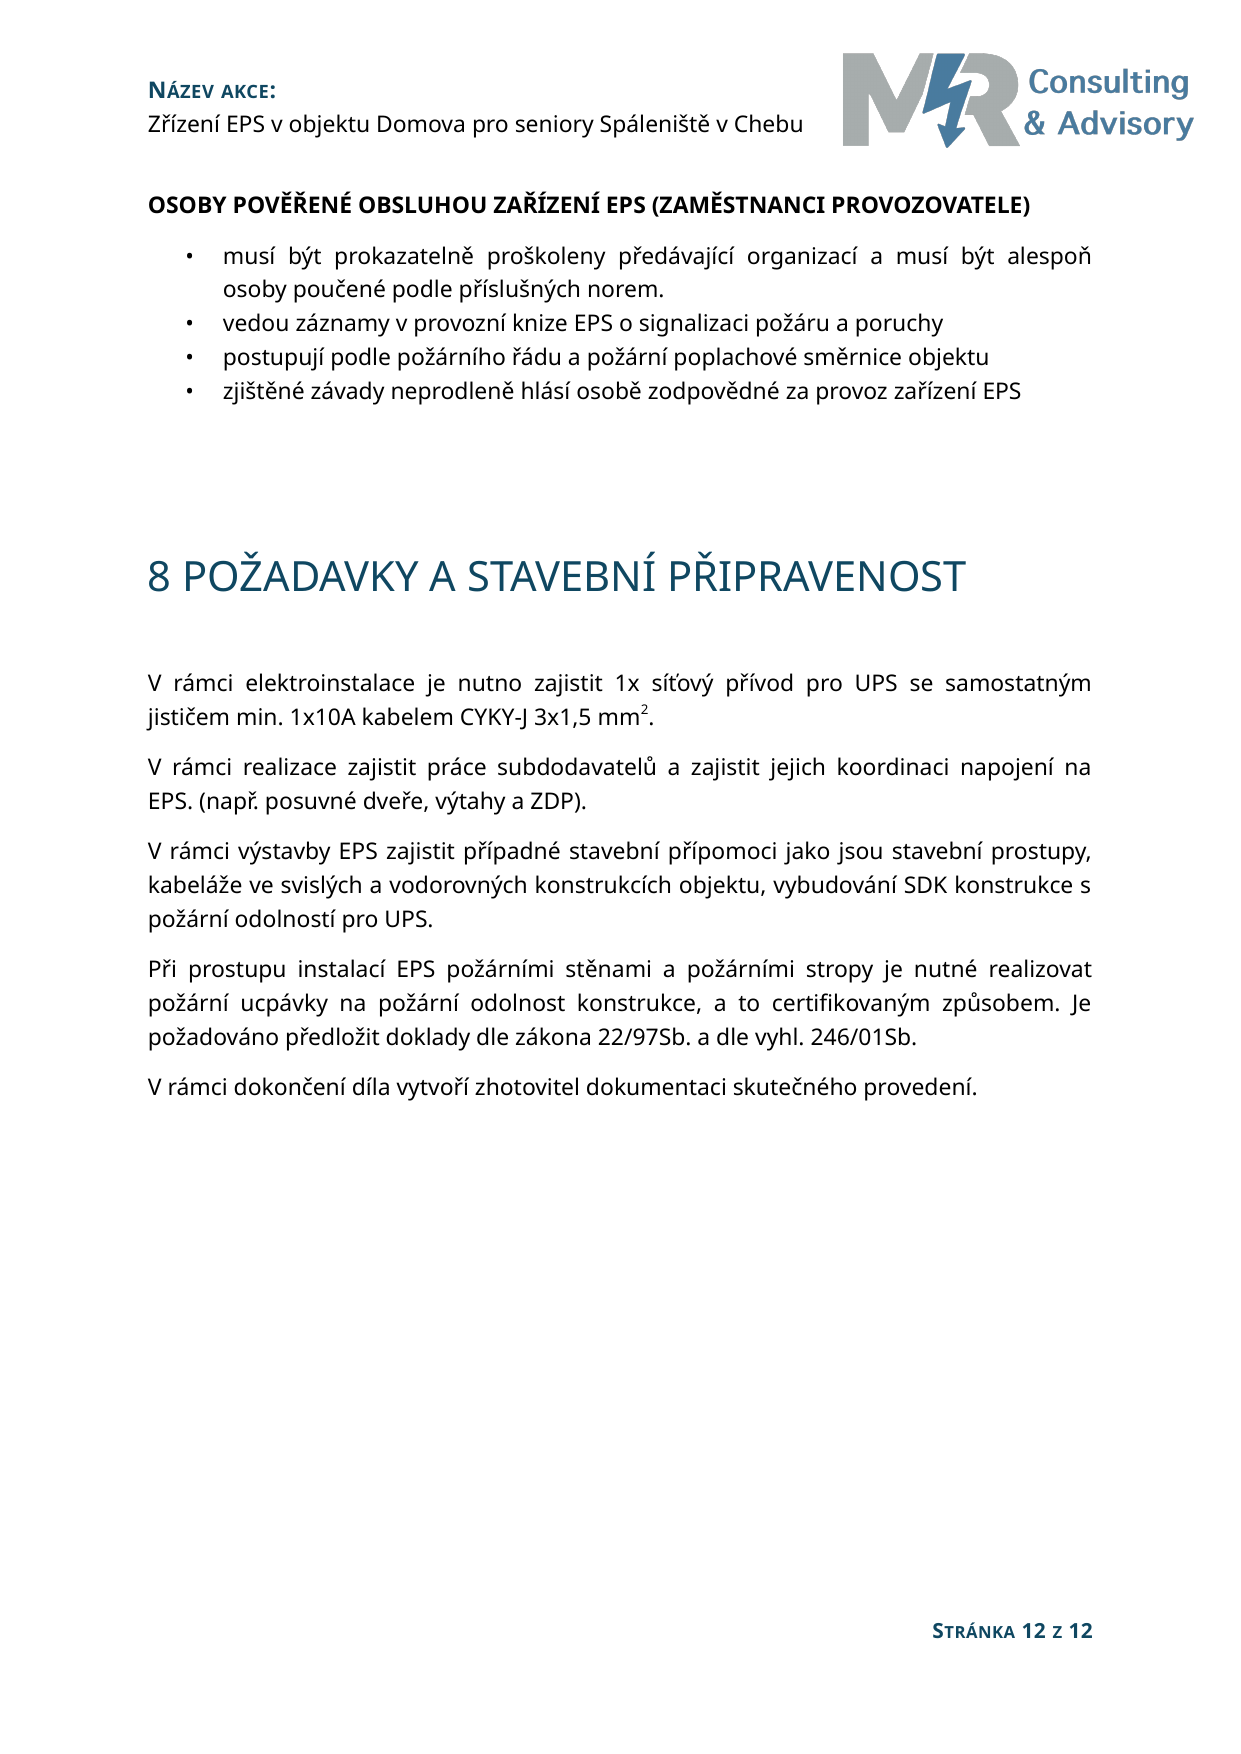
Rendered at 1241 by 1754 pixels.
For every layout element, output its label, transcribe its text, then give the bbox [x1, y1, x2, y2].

list postupují podle požárního řádu a požární poplachové směrnice objektu [185, 341, 1093, 372]
subtitle 8 POŽADAVKY A STAVEBNÍ PŘIPRAVENOST [148, 547, 1093, 603]
text OSOBY POVĚŘENÉ OBSLUHOU ZAŘÍZENÍ EPS (ZAMĚSTNANCI PROVOZOVATELE) [148, 189, 1093, 220]
list zjištěné závady neprodleně hlásí osobě zodpovědné za provoz zařízení EPS [185, 374, 1093, 406]
text Při prostupu instalací EPS požárními stěnami a požárními stropy je nutné realizovat požární ucpávky na požární odolnost konstrukce, a to certifikovaným způsobem. Je požadováno předložit doklady dle zákona 22/97Sb. a dle vyhl. 246/01Sb. [148, 953, 1093, 1052]
picture [838, 52, 1200, 148]
text V rámci elektroinstalace je nutno zajistit 1x síťový přívod pro UPS se samostatným jističem min. 1x10A kabelem CYKY-J 3x1,5 mm2. [148, 667, 1093, 732]
list vedou záznamy v provozní knize EPS o signalizaci požáru a poruchy [185, 307, 1093, 338]
text V rámci dokončení díla vytvoří zhotovitel dokumentaci skutečného provedení. [148, 1071, 1093, 1102]
text V rámci výstavby EPS zajistit případné stavební přípomoci jako jsou stavební prostupy, kabeláže ve svislých a vodorovných konstrukcích objektu, vybudování SDK konstrukce s požární odolností pro UPS. [148, 835, 1093, 934]
list musí být prokazatelně proškoleny předávající organizací a musí být alespoň osoby poučené podle příslušných norem. [185, 239, 1093, 304]
text V rámci realizace zajistit práce subdodavatelů a zajistit jejich koordinaci napojení na EPS. (např. posuvné dveře, výtahy a ZDP). [148, 751, 1093, 816]
